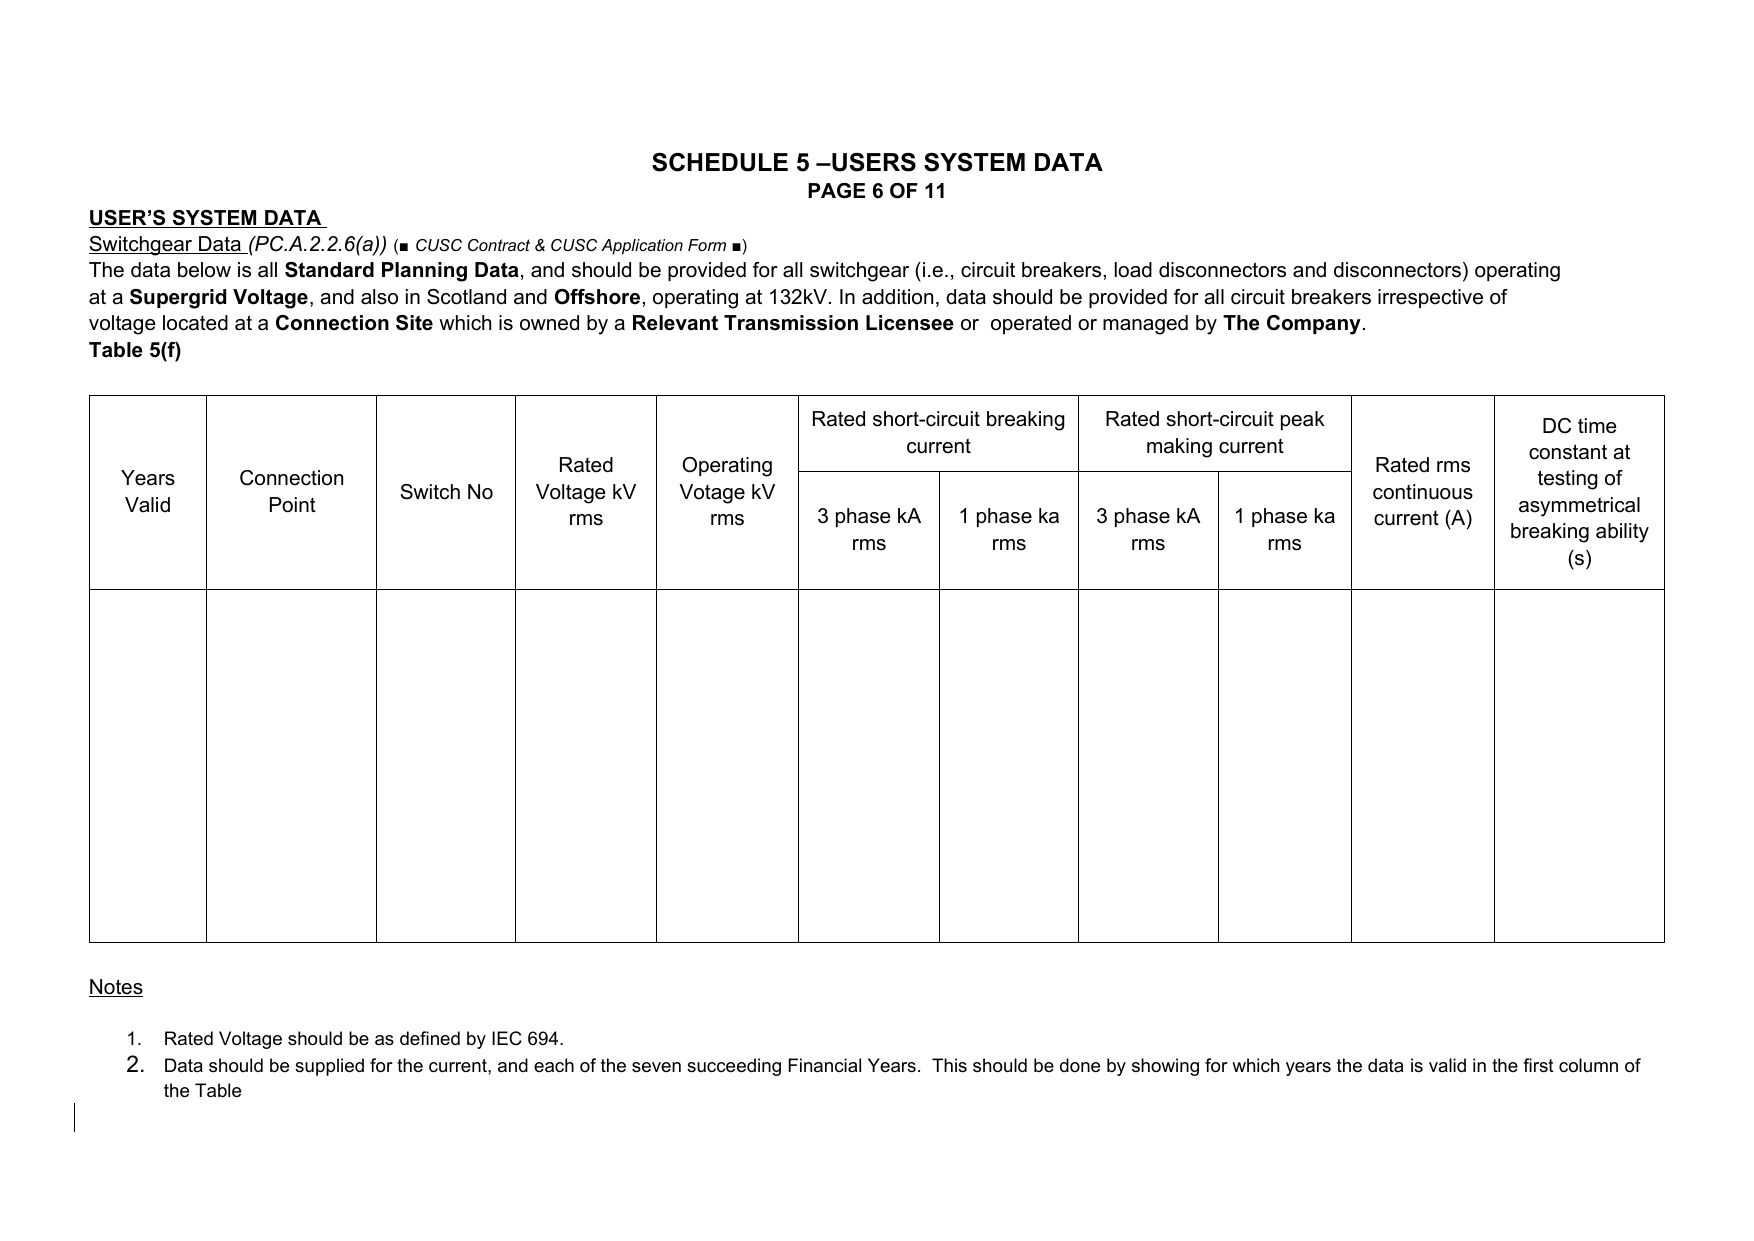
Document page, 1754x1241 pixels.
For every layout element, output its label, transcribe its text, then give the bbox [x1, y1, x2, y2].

text USER’S SYSTEM DATA [89, 206, 1665, 229]
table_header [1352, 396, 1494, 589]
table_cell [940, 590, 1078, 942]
text Switchgear Data (PC.A.2.2.6(a)) (■ CUSC Contract & CUSC Application Form ■) [89, 232, 1665, 256]
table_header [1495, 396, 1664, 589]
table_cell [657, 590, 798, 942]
text Table 5(f) [89, 337, 1570, 361]
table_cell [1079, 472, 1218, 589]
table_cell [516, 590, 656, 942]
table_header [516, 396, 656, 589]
text The data below is all Standard Planning Data, and should be provided for all switchgear (i.e., circuit breakers, load disconnectors and disconnectors) operating at a Supergrid Voltage, and also in Scotland and Offshore, operating at 132kV. In addition, data should be provided for all circuit breakers irrespective of voltage located at a Connection Site which is owned by a Relevant Transmission Licensee or operated or managed by The Company. [89, 258, 1570, 335]
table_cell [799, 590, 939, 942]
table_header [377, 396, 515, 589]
text PAGE 6 OF 11 [89, 179, 1665, 203]
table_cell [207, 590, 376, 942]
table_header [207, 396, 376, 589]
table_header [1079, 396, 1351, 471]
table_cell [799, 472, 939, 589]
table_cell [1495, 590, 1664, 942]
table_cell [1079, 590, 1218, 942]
text Notes [89, 974, 1665, 998]
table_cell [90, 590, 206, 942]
list Rated Voltage should be as defined by IEC 694. [126, 1027, 1665, 1049]
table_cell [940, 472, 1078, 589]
list Data should be supplied for the current, and each of the seven succeeding Financial Years. This should be done by showing for which years the data is valid in the first column of the Table [126, 1051, 1665, 1101]
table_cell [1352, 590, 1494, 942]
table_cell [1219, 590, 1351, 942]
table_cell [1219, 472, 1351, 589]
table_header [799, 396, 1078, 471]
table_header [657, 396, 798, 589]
text SCHEDULE 5 –USERS SYSTEM DATA [89, 148, 1665, 176]
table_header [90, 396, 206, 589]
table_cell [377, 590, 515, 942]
